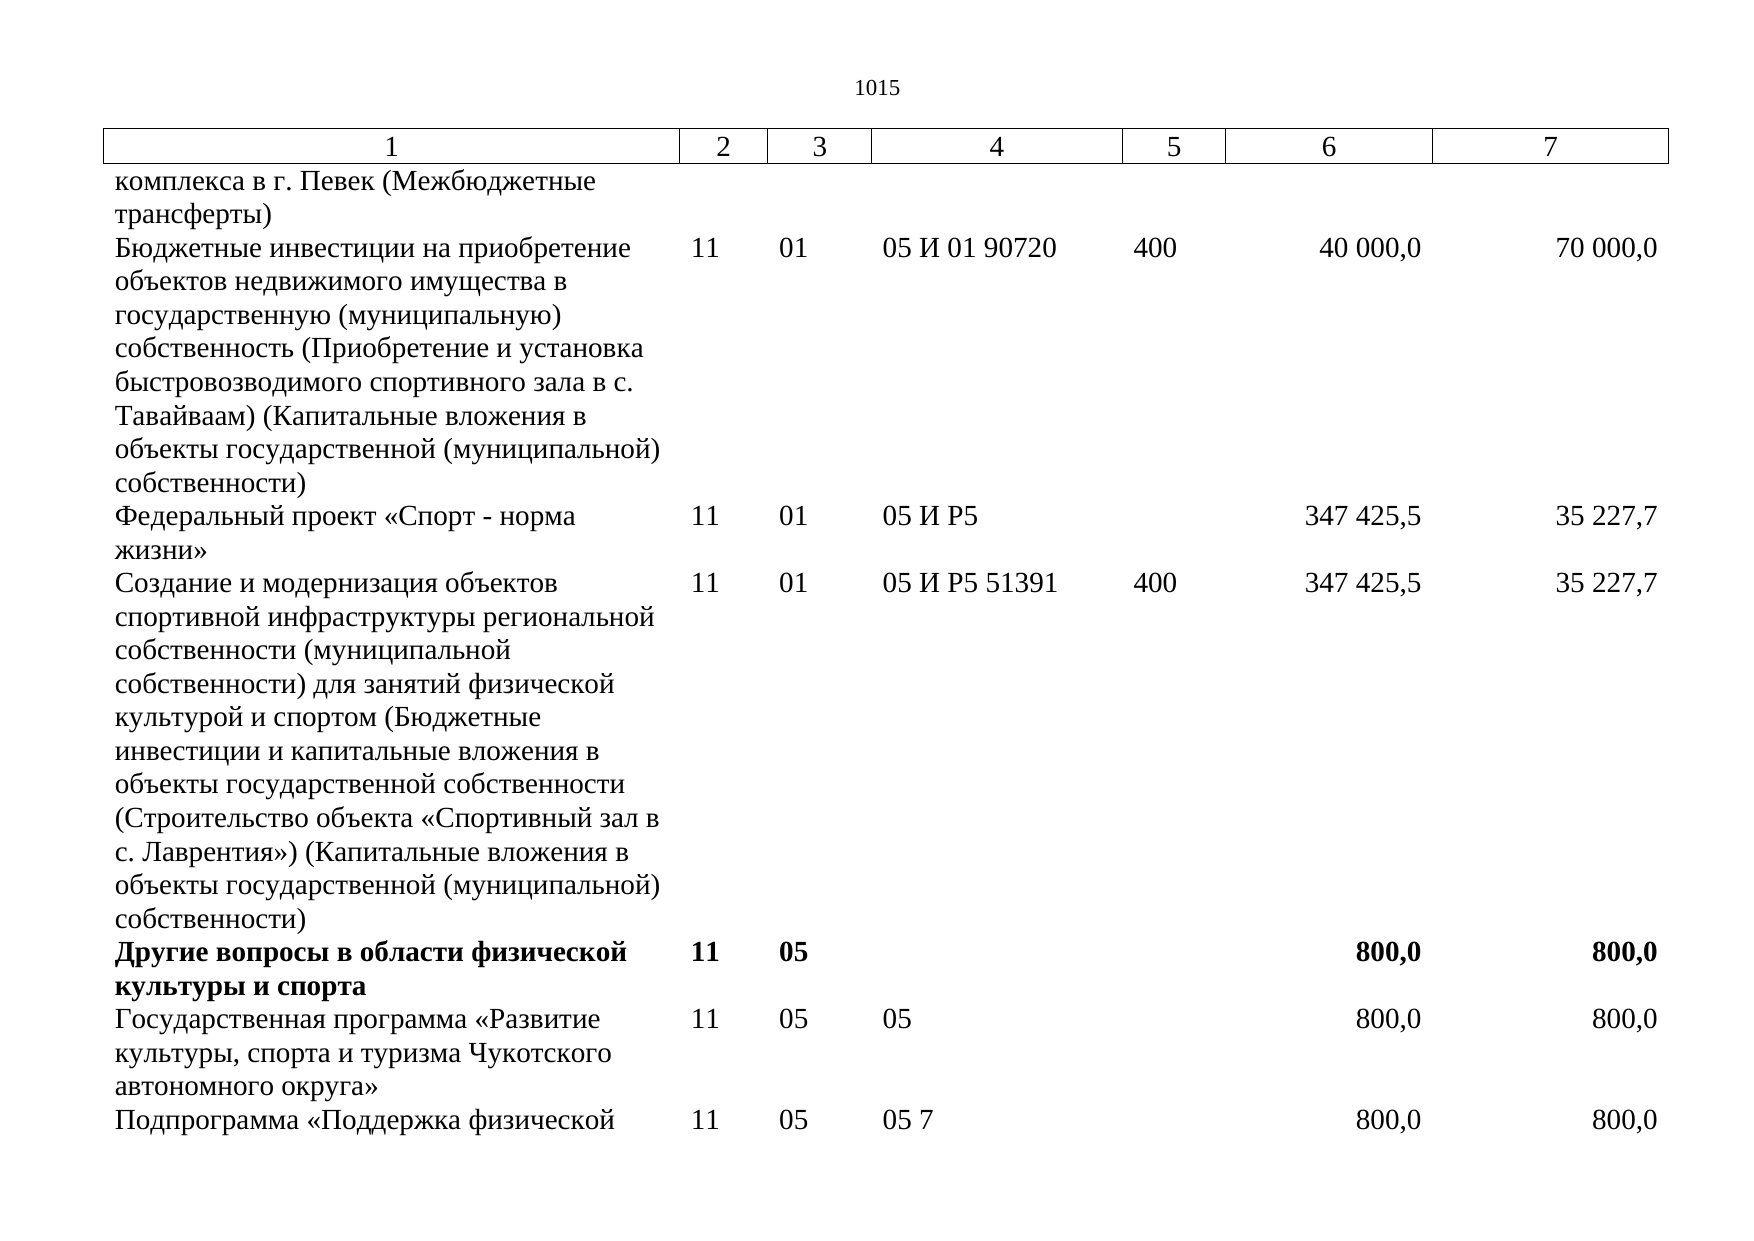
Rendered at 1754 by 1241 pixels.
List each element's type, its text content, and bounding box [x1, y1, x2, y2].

table_header 1 [104, 129, 679, 163]
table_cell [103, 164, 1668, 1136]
table_header 2 [680, 129, 767, 163]
table_header 4 [872, 129, 1122, 163]
table_header 6 [1226, 129, 1432, 163]
table_header 7 [1433, 129, 1668, 163]
table_header 5 [1123, 129, 1225, 163]
table_header 3 [768, 129, 871, 163]
